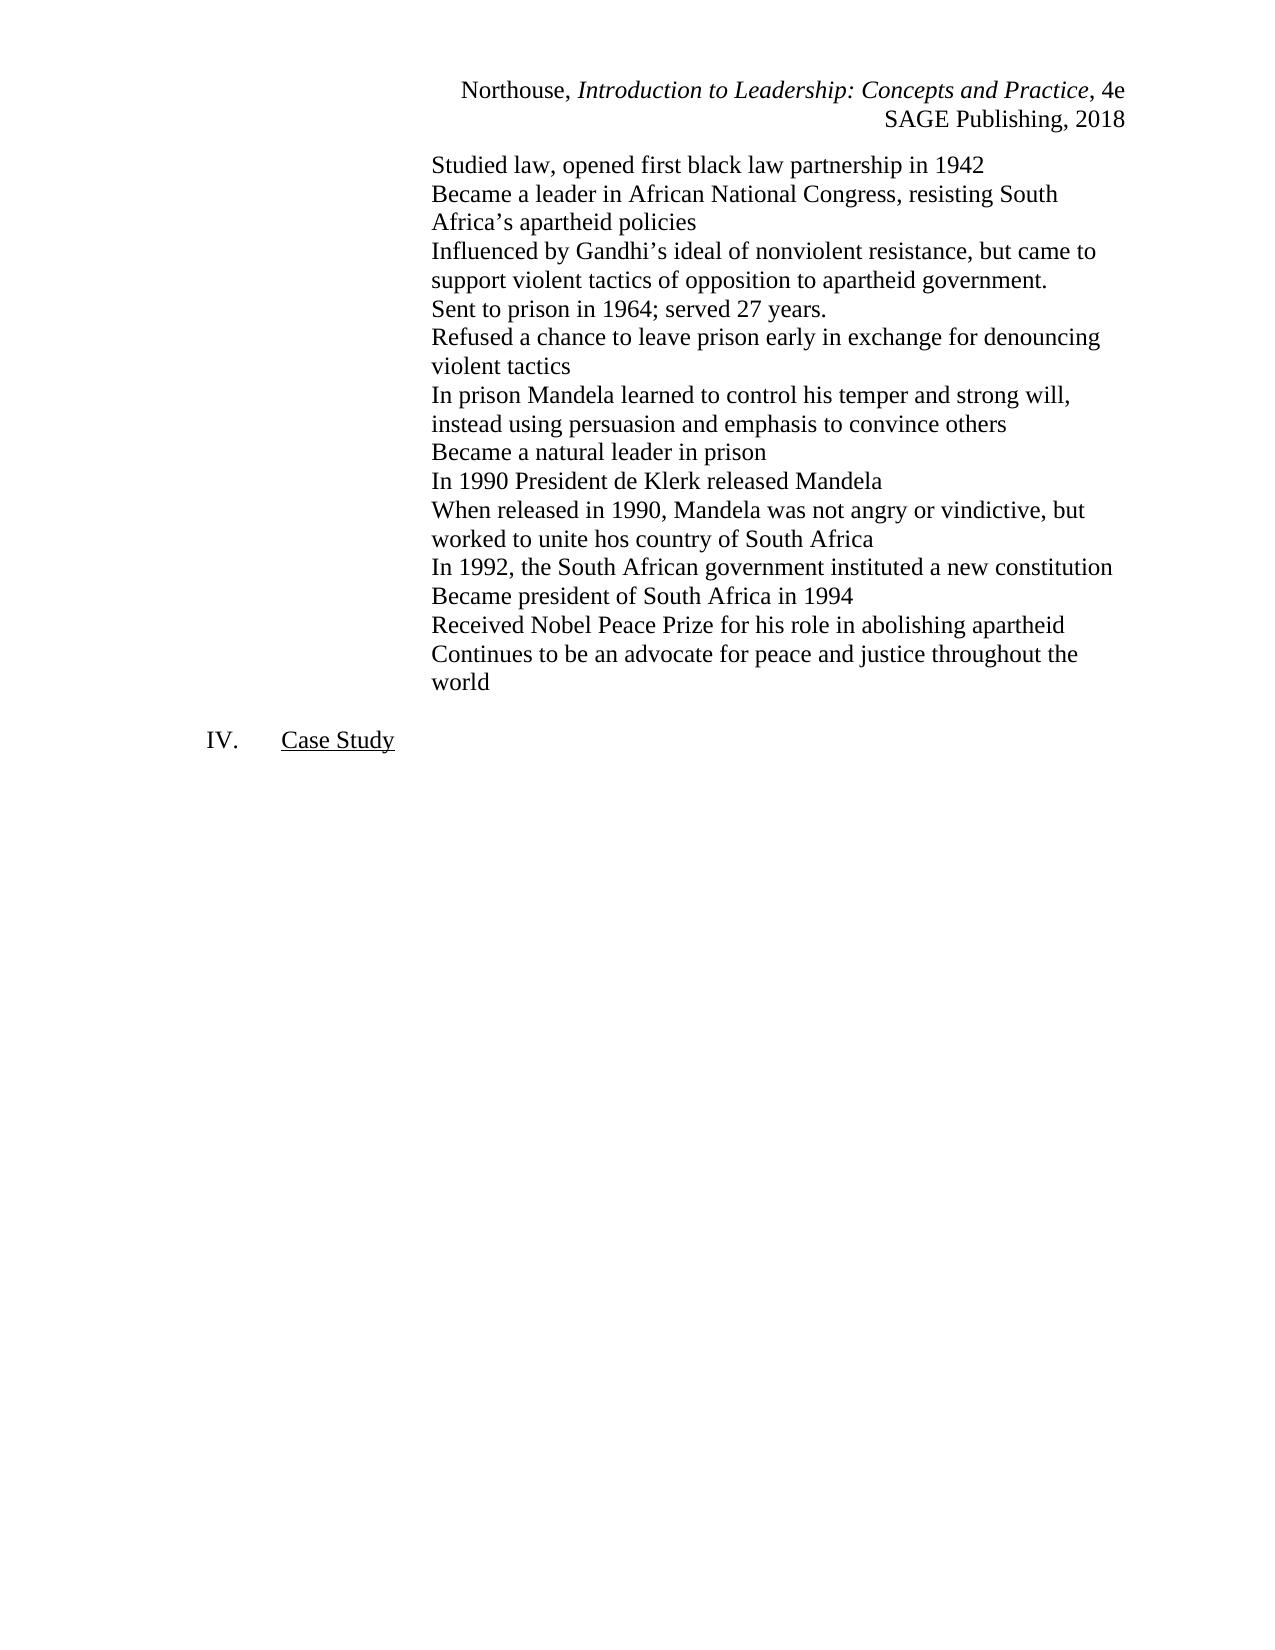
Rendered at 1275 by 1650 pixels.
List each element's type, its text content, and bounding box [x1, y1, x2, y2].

text Became president of South Africa in 1994 [431, 581, 1125, 610]
text Sent to prison in 1964; served 27 years. [431, 294, 1125, 322]
list Case Study [206, 725, 1125, 754]
text In 1992, the South African government instituted a new constitution [431, 552, 1125, 581]
text In 1990 President de Klerk released Mandela [431, 466, 1125, 495]
text Studied law, opened first black law partnership in 1942 [431, 150, 1125, 179]
text Became a natural leader in prison [431, 437, 1125, 466]
text Influenced by Gandhi’s ideal of nonviolent resistance, but came to support violent tactics of opposition to apartheid government. [431, 236, 1125, 294]
text Continues to be an advocate for peace and justice throughout the world [431, 639, 1125, 696]
text Became a leader in African National Congress, resisting South Africa’s apartheid policies [431, 179, 1125, 236]
text Received Nobel Peace Prize for his role in abolishing apartheid [431, 610, 1125, 639]
text In prison Mandela learned to control his temper and strong will, instead using persuasion and emphasis to convince others [431, 380, 1125, 437]
text When released in 1990, Mandela was not angry or vindictive, but worked to unite hos country of South Africa [431, 495, 1125, 552]
text Refused a chance to leave prison early in exchange for denouncing violent tactics [431, 322, 1125, 380]
